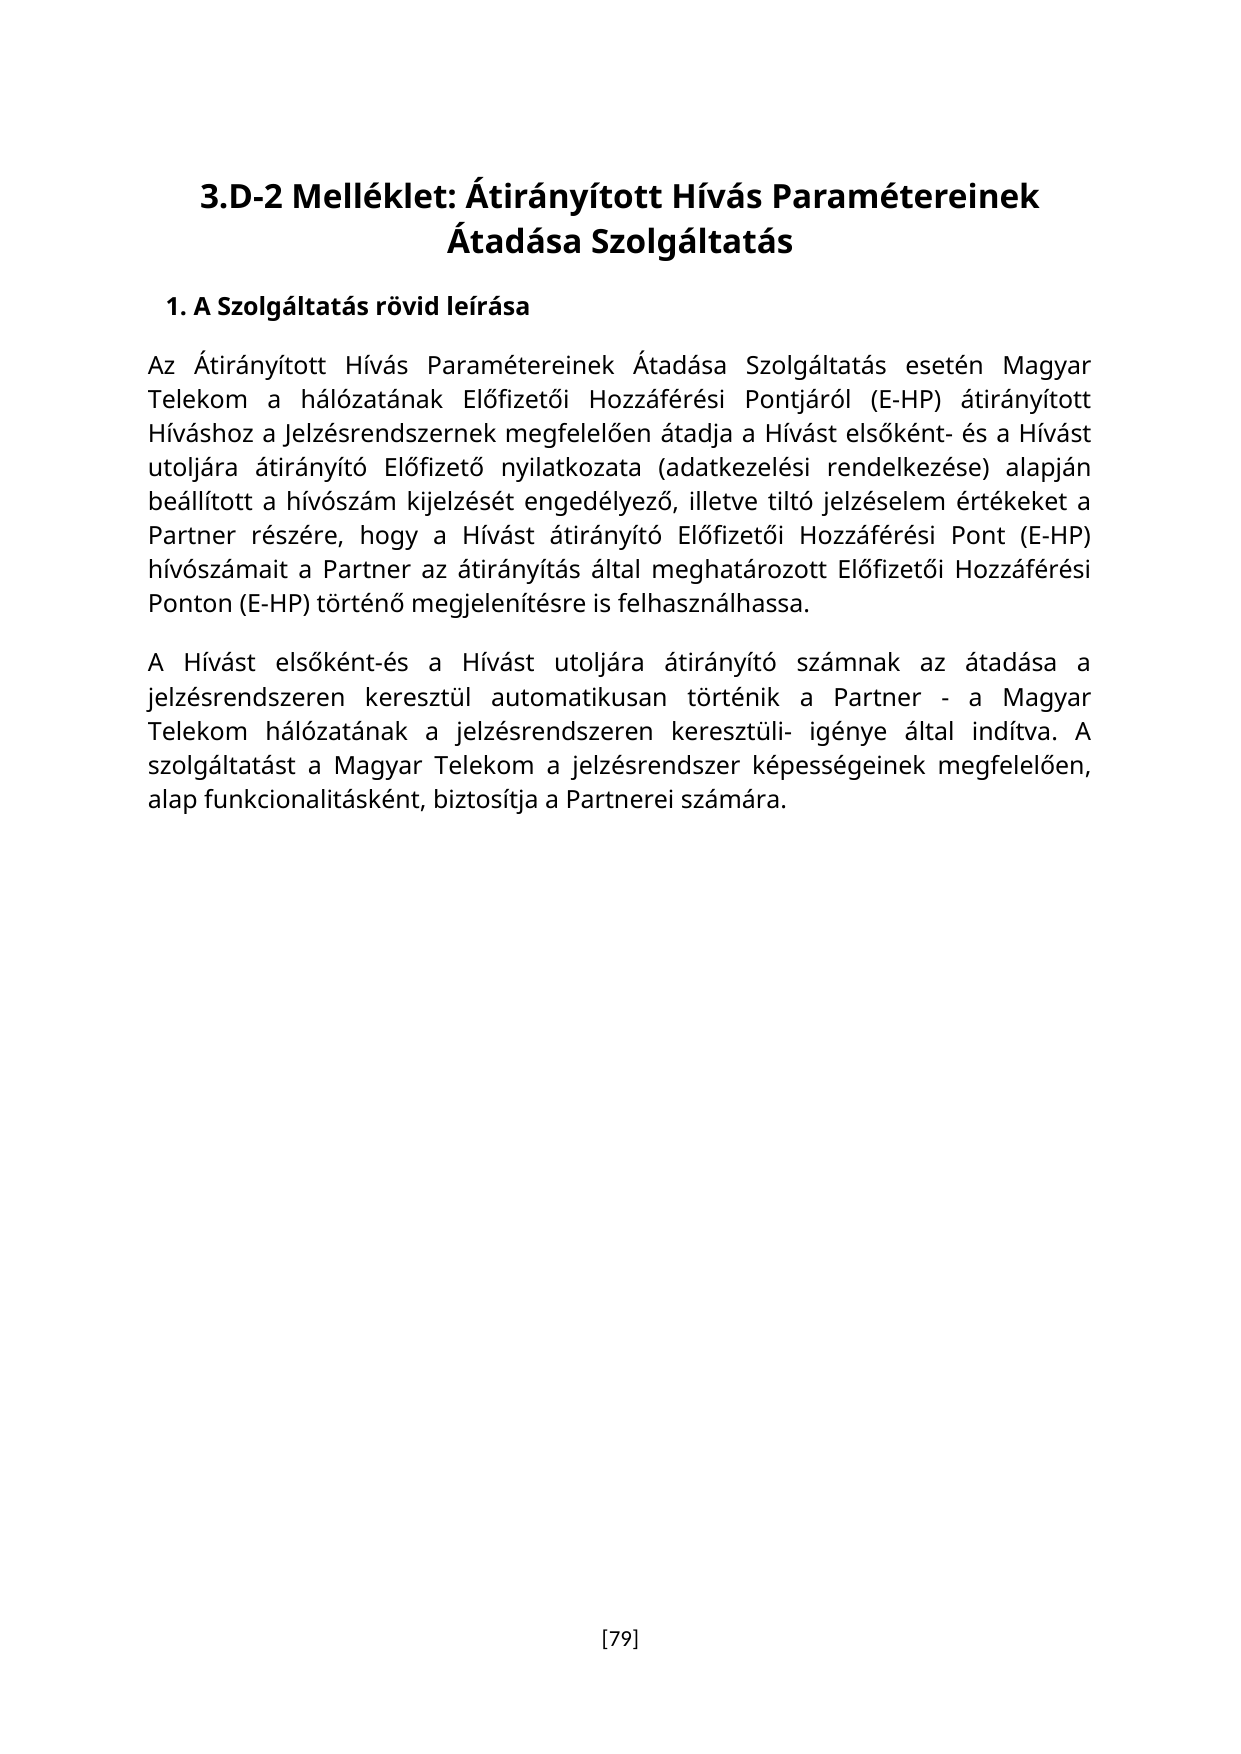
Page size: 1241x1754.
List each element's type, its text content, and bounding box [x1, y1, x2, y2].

subtitle 3.D-2 Melléklet: Átirányított Hívás Paramétereinek Átadása Szolgáltatás [148, 173, 1092, 263]
text Az Átirányított Hívás Paramétereinek Átadása Szolgáltatás esetén Magyar Telekom a hálózatának Előfizetői Hozzáférési Pontjáról (E-HP) átirányított Híváshoz a Jelzésrendszernek megfelelően átadja a Hívást elsőként- és a Hívást utoljára átirányító Előfizető nyilatkozata (adatkezelési rendelkezése) alapján beállított a hívószám kijelzését engedélyező, illetve tiltó jelzéselem értékeket a Partner részére, hogy a Hívást átirányító Előfizetői Hozzáférési Pont (E-HP) hívószámait a Partner az átirányítás által meghatározott Előfizetői Hozzáférési Ponton (E-HP) történő megjelenítésre is felhasználhassa. [148, 348, 1092, 620]
text A Hívást elsőként-és a Hívást utoljára átirányító számnak az átadása a jelzésrendszeren keresztül automatikusan történik a Partner - a Magyar Telekom hálózatának a jelzésrendszeren keresztüli- igénye által indítva. A szolgáltatást a Magyar Telekom a jelzésrendszer képességeinek megfelelően, alap funkcionalitásként, biztosítja a Partnerei számára. [148, 645, 1092, 815]
subtitle 1. A Szolgáltatás rövid leírása [165, 288, 1092, 323]
